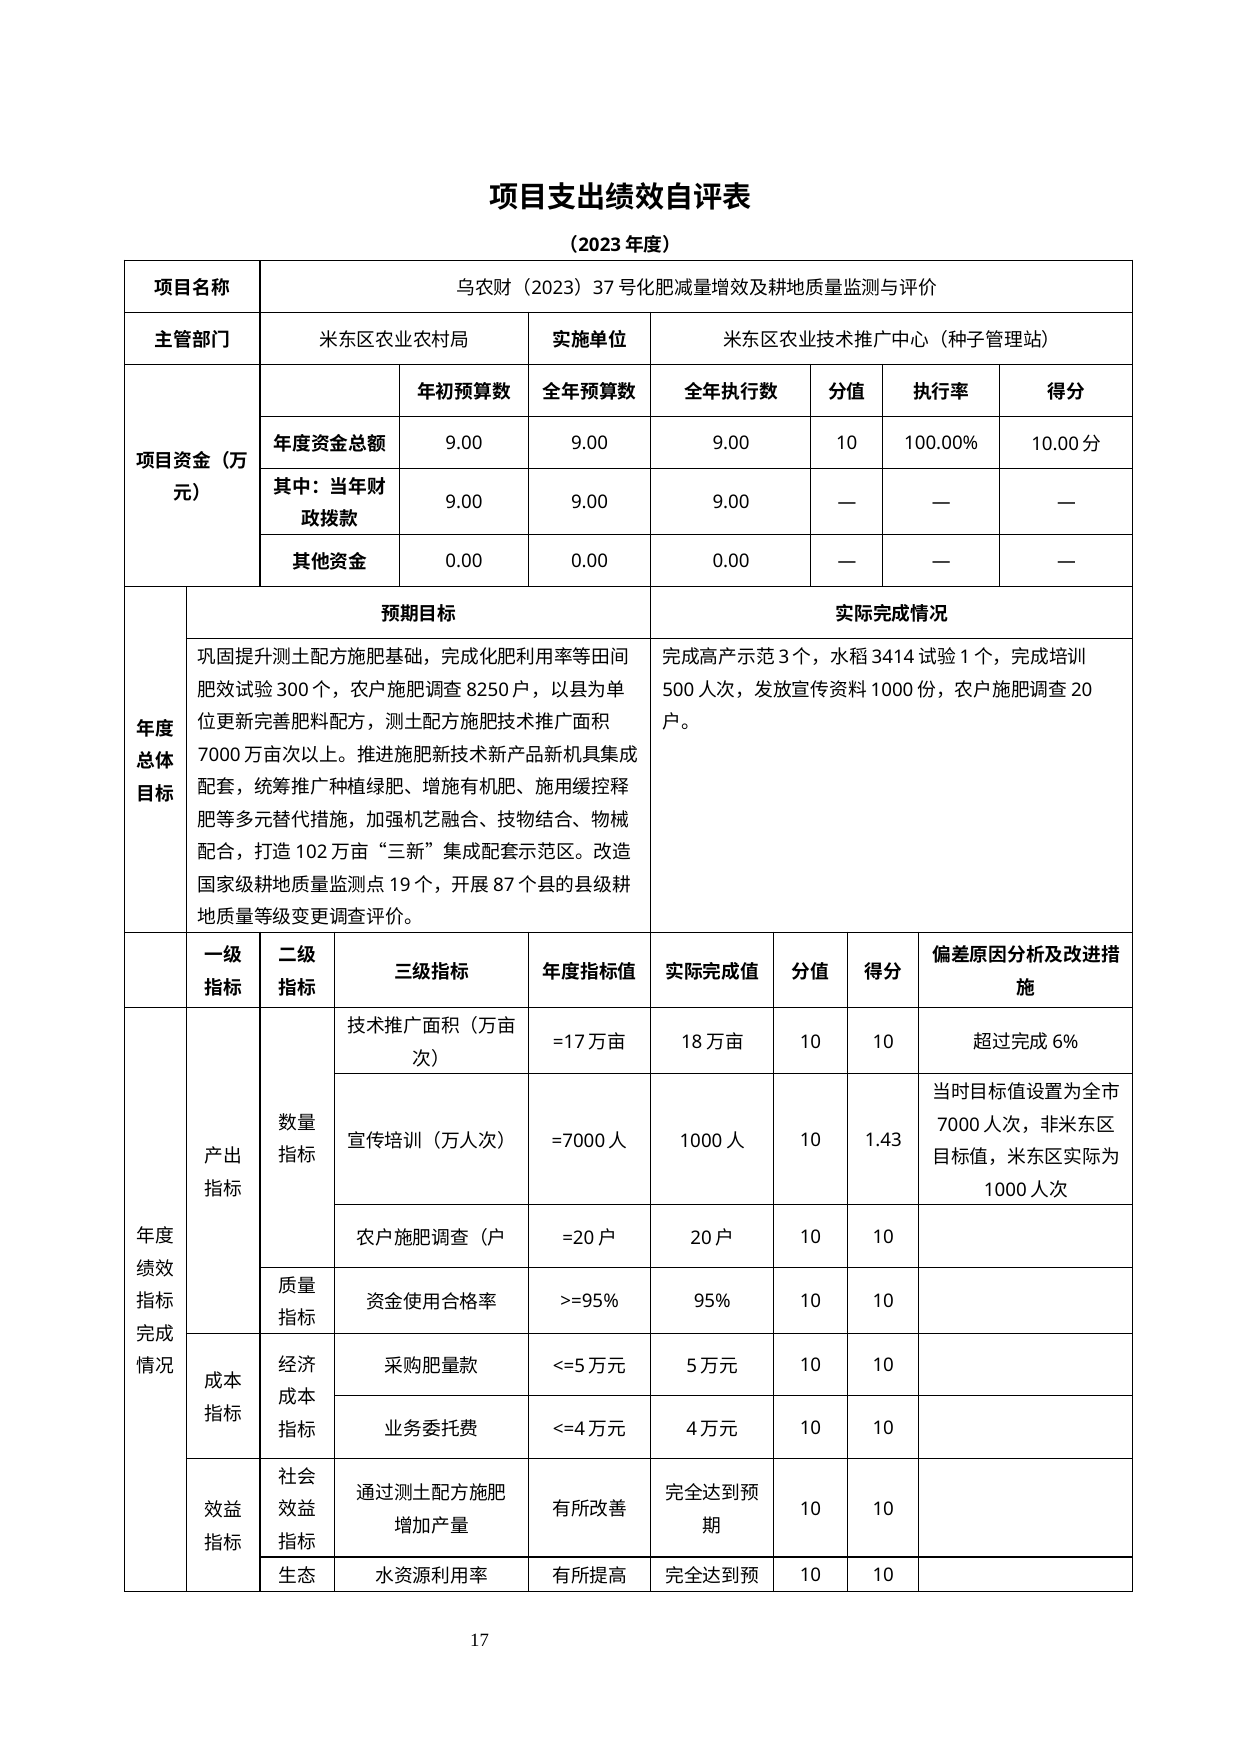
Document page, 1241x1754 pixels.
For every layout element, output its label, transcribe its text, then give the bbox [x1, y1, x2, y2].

table_cell — [811, 535, 882, 586]
table_cell 10 [848, 1396, 918, 1458]
table_cell [919, 1396, 1132, 1458]
table_cell 实际完成值 [651, 933, 773, 1007]
table_cell — [1000, 535, 1132, 586]
table_cell 巩固提升测土配方施肥基础，完成化肥利用率等田间肥效试验300个，农户施肥调查8250户，以县为单位更新完善肥料配方，测土配方施肥技术推广面积7000万亩次以上。推进施肥新技术新产品新机具集成配套，统筹推广种植绿肥、增施有机肥、施用缓控释肥等多元替代措施，加强机艺融合、技物结合、物械配合，打造102万亩“三新”集成配套示范区。改造国家级耕地质量监测点19个，开展87个县的县级耕地质量等级变更调查评价。 [187, 639, 650, 932]
table_cell 资金使用合格率 [335, 1268, 528, 1333]
table_cell 水资源利用率 [335, 1558, 528, 1591]
table_cell <=4万元 [529, 1396, 650, 1458]
table_cell 10 [811, 417, 882, 468]
table_cell 二级指标 [261, 933, 334, 1007]
table_cell 三级指标 [335, 933, 528, 1007]
table_cell 全年执行数 [651, 365, 810, 416]
table_cell 10 [774, 1396, 847, 1458]
table_cell 完全达到预期 [651, 1558, 773, 1591]
table_cell 9.00 [651, 417, 810, 468]
table_cell 分值 [811, 365, 882, 416]
table_cell 9.00 [400, 417, 528, 468]
table_cell 100.00% [883, 417, 999, 468]
table_cell 生态效益指标 [261, 1558, 334, 1591]
table_cell 有所改善 [529, 1459, 650, 1556]
table_cell 项目资金（万元） [125, 365, 259, 586]
table_cell 全年预算数 [529, 365, 650, 416]
table_cell 10 [848, 1334, 918, 1395]
table_cell [919, 1459, 1132, 1556]
table_cell 宣传培训（万人次） [335, 1074, 528, 1204]
table_cell 通过测土配方施肥 增加产量 [335, 1459, 528, 1556]
table_cell 10 [774, 1334, 847, 1395]
text （2023年度） [187, 227, 1053, 259]
table_cell 产出指标 [187, 1008, 259, 1333]
table_cell 95% [651, 1268, 773, 1333]
table_cell 9.00 [400, 469, 528, 534]
table_cell 业务委托费 [335, 1396, 528, 1458]
table_cell [919, 1334, 1132, 1395]
table_cell >=95% [529, 1268, 650, 1333]
table_cell [919, 1268, 1132, 1333]
table_cell 年初预算数 [400, 365, 528, 416]
table_cell 9.00 [651, 469, 810, 534]
table_cell 分值 [774, 933, 847, 1007]
table_cell 数量指标 [261, 1008, 334, 1267]
table_cell 米东区农业技术推广中心（种子管理站） [651, 313, 1132, 364]
table_cell 0.00 [529, 535, 650, 586]
table_cell 其他资金 [261, 535, 399, 586]
table_cell 年度指标值 [529, 933, 650, 1007]
table_cell — [883, 535, 999, 586]
table_cell 效益指标 [187, 1459, 259, 1591]
table_header 项目名称 [125, 261, 259, 312]
table_cell 米东区农业农村局 [261, 313, 528, 364]
table_cell 年度资金总额 [261, 417, 399, 468]
table_cell 实际完成情况 [651, 587, 1132, 638]
table_cell 成本指标 [187, 1334, 259, 1458]
table_cell 10 [848, 1205, 918, 1267]
table_cell 经济成本指标 [261, 1334, 334, 1458]
table_cell [261, 365, 399, 416]
table_cell 10 [848, 1268, 918, 1333]
table_cell 当时目标值设置为全市7000人次，非米东区目标值，米东区实际为1000人次 [919, 1074, 1132, 1204]
table_cell 1000人 [651, 1074, 773, 1204]
table_cell 0.00 [651, 535, 810, 586]
table_cell 5万元 [651, 1334, 773, 1395]
table_cell 10 [774, 1008, 847, 1073]
table_cell 执行率 [883, 365, 999, 416]
table_cell — [1000, 469, 1132, 534]
table_cell 10 [774, 1074, 847, 1204]
table_cell 0.00 [400, 535, 528, 586]
table_cell 年度绩效指标完成情况 [125, 1008, 186, 1591]
table_cell 10 [848, 1459, 918, 1556]
table_cell 20户 [651, 1205, 773, 1267]
table_cell [125, 933, 186, 1007]
table_cell <=5万元 [529, 1334, 650, 1395]
table_cell 采购肥量款 [335, 1334, 528, 1395]
table_cell 9.00 [529, 469, 650, 534]
table_cell 农户施肥调查（户 [335, 1205, 528, 1267]
table_cell 预期目标 [187, 587, 650, 638]
text 项目支出绩效自评表 [187, 162, 1053, 227]
table_cell 4万元 [651, 1396, 773, 1458]
table_cell [919, 1558, 1132, 1591]
table_cell 年度总体目标 [125, 587, 186, 932]
table_cell 超过完成6% [919, 1008, 1132, 1073]
table_cell 9.00 [529, 417, 650, 468]
table_cell 社会效益指标 [261, 1459, 334, 1556]
table_cell — [883, 469, 999, 534]
table_cell 完成高产示范3个，水稻3414试验1个，完成培训500人次，发放宣传资料1000份，农户施肥调查20户。 [651, 639, 1132, 932]
table_cell =7000人 [529, 1074, 650, 1204]
table_cell =20户 [529, 1205, 650, 1267]
table_cell 10 [774, 1459, 847, 1556]
table_cell — [811, 469, 882, 534]
table_cell 得分 [1000, 365, 1132, 416]
table_cell 得分 [848, 933, 918, 1007]
table_cell 10 [774, 1558, 847, 1591]
table_cell 技术推广面积（万亩次） [335, 1008, 528, 1073]
table_cell 10 [774, 1205, 847, 1267]
table_cell 有所提高 [529, 1558, 650, 1591]
table_cell 质量指标 [261, 1268, 334, 1333]
table_cell 1.43 [848, 1074, 918, 1204]
table_cell 完全达到预期 [651, 1459, 773, 1556]
table_cell 10 [848, 1558, 918, 1591]
table_cell 其中：当年财政拨款 [261, 469, 399, 534]
table_cell 实施单位 [529, 313, 650, 364]
table_cell =17万亩 [529, 1008, 650, 1073]
table_header 乌农财（2023）37号化肥减量增效及耕地质量监测与评价 [261, 261, 1132, 312]
table_cell 10 [848, 1008, 918, 1073]
table_cell [919, 1205, 1132, 1267]
table_cell 偏差原因分析及改进措施 [919, 933, 1132, 1007]
table_cell 10 [774, 1268, 847, 1333]
table_cell 主管部门 [125, 313, 259, 364]
table_cell 18万亩 [651, 1008, 773, 1073]
table_cell 10.00分 [1000, 417, 1132, 468]
table_cell 一级指标 [187, 933, 259, 1007]
